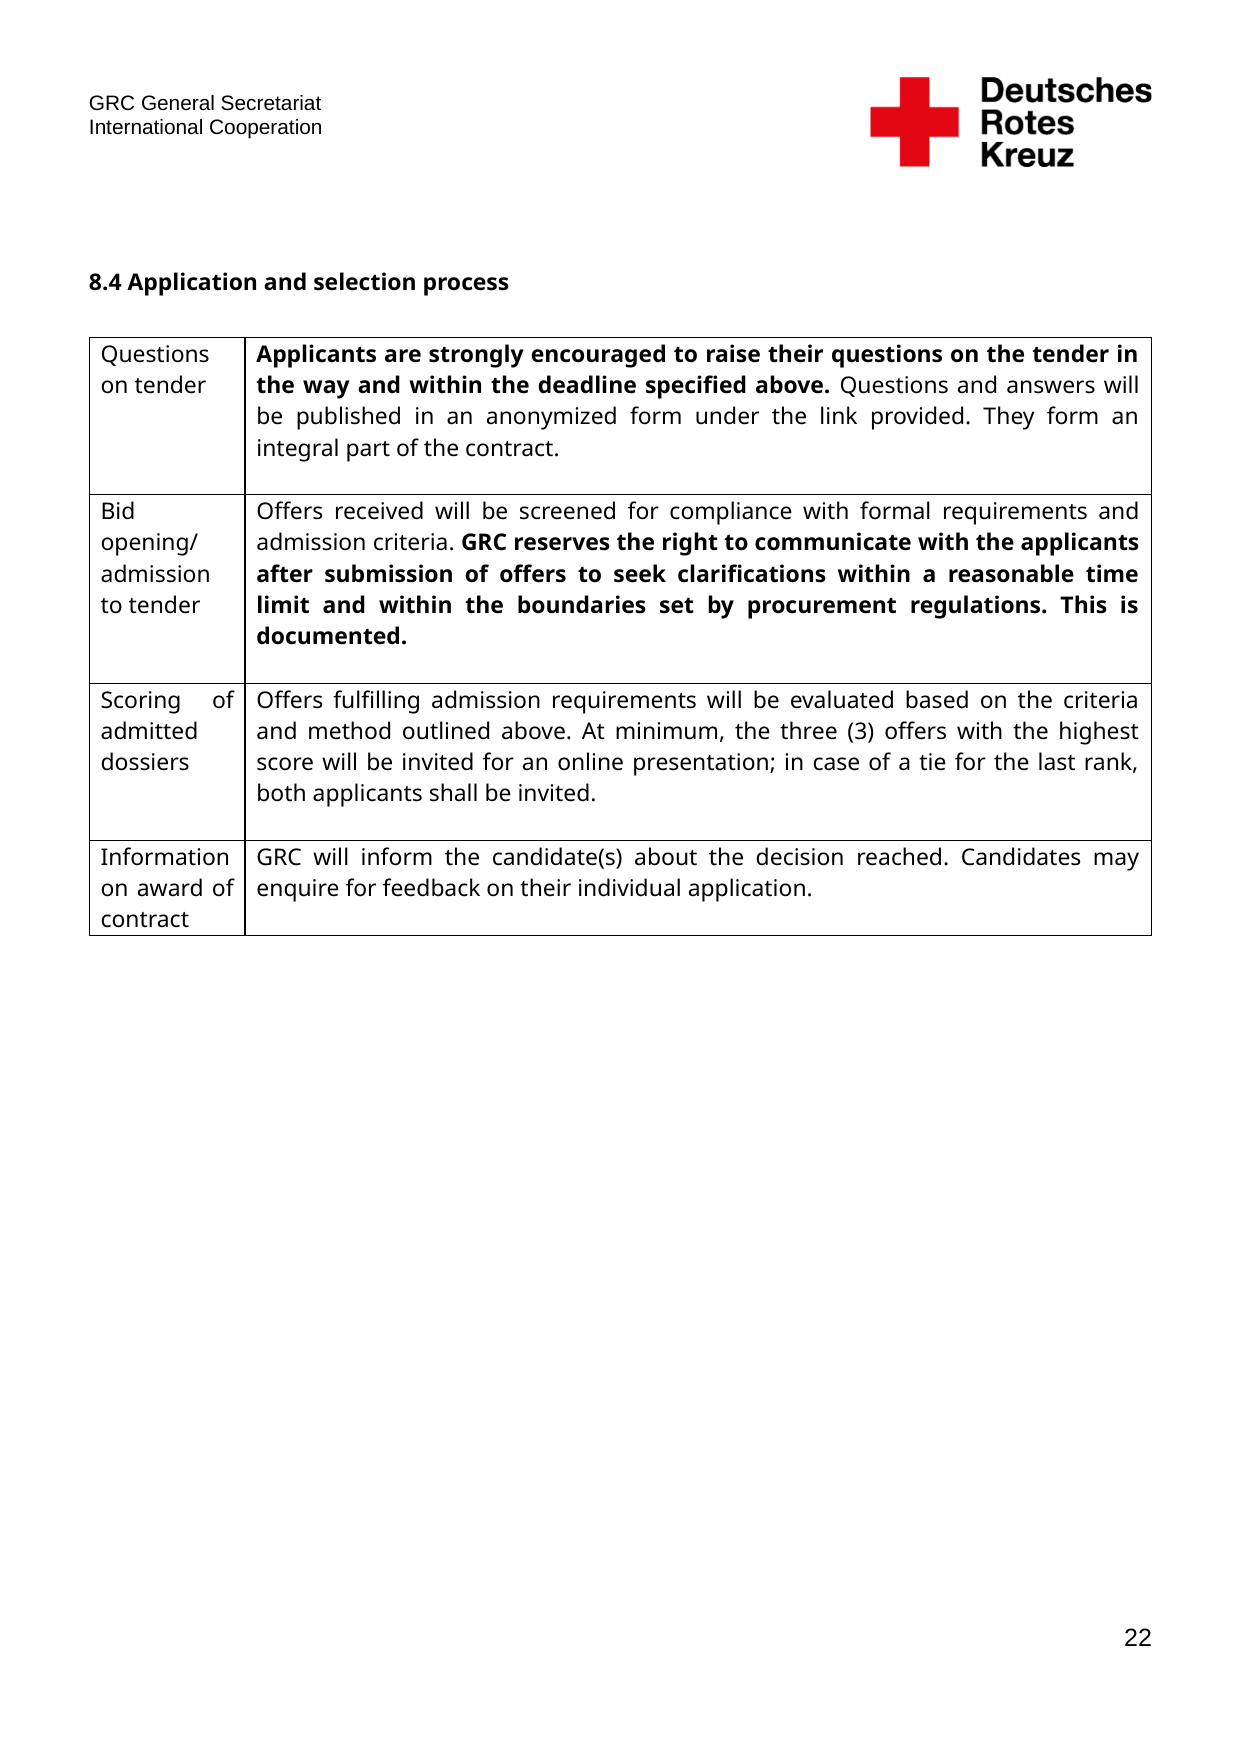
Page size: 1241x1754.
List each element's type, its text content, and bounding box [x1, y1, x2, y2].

subtitle 8.4 Application and selection process [89, 266, 1152, 297]
table_cell Bid opening/ admission to tender [90, 495, 244, 682]
table_cell Scoring of admitted dossiers [90, 684, 244, 840]
table_header Applicants are strongly encouraged to raise their questions on the tender in the way and within the deadline specified above. Questions and answers will be published in an anonymized form under the link provided. They form an integral part of the contract. [246, 338, 1151, 494]
table_cell Offers fulfilling admission requirements will be evaluated based on the criteria and method outlined above. At minimum, the three (3) offers with the highest score will be invited for an online presentation; in case of a tie for the last rank, both applicants shall be invited. [246, 684, 1151, 840]
table_cell Information on award of contract [90, 841, 244, 934]
table_cell GRC will inform the candidate(s) about the decision reached. Candidates may enquire for feedback on their individual application. [246, 841, 1151, 934]
table_header Questions on tender [90, 338, 244, 494]
picture [870, 77, 1152, 167]
table_cell Offers received will be screened for compliance with formal requirements and admission criteria. GRC reserves the right to communicate with the applicants after submission of offers to seek clarifications within a reasonable time limit and within the boundaries set by procurement regulations. This is documented. [246, 495, 1151, 682]
